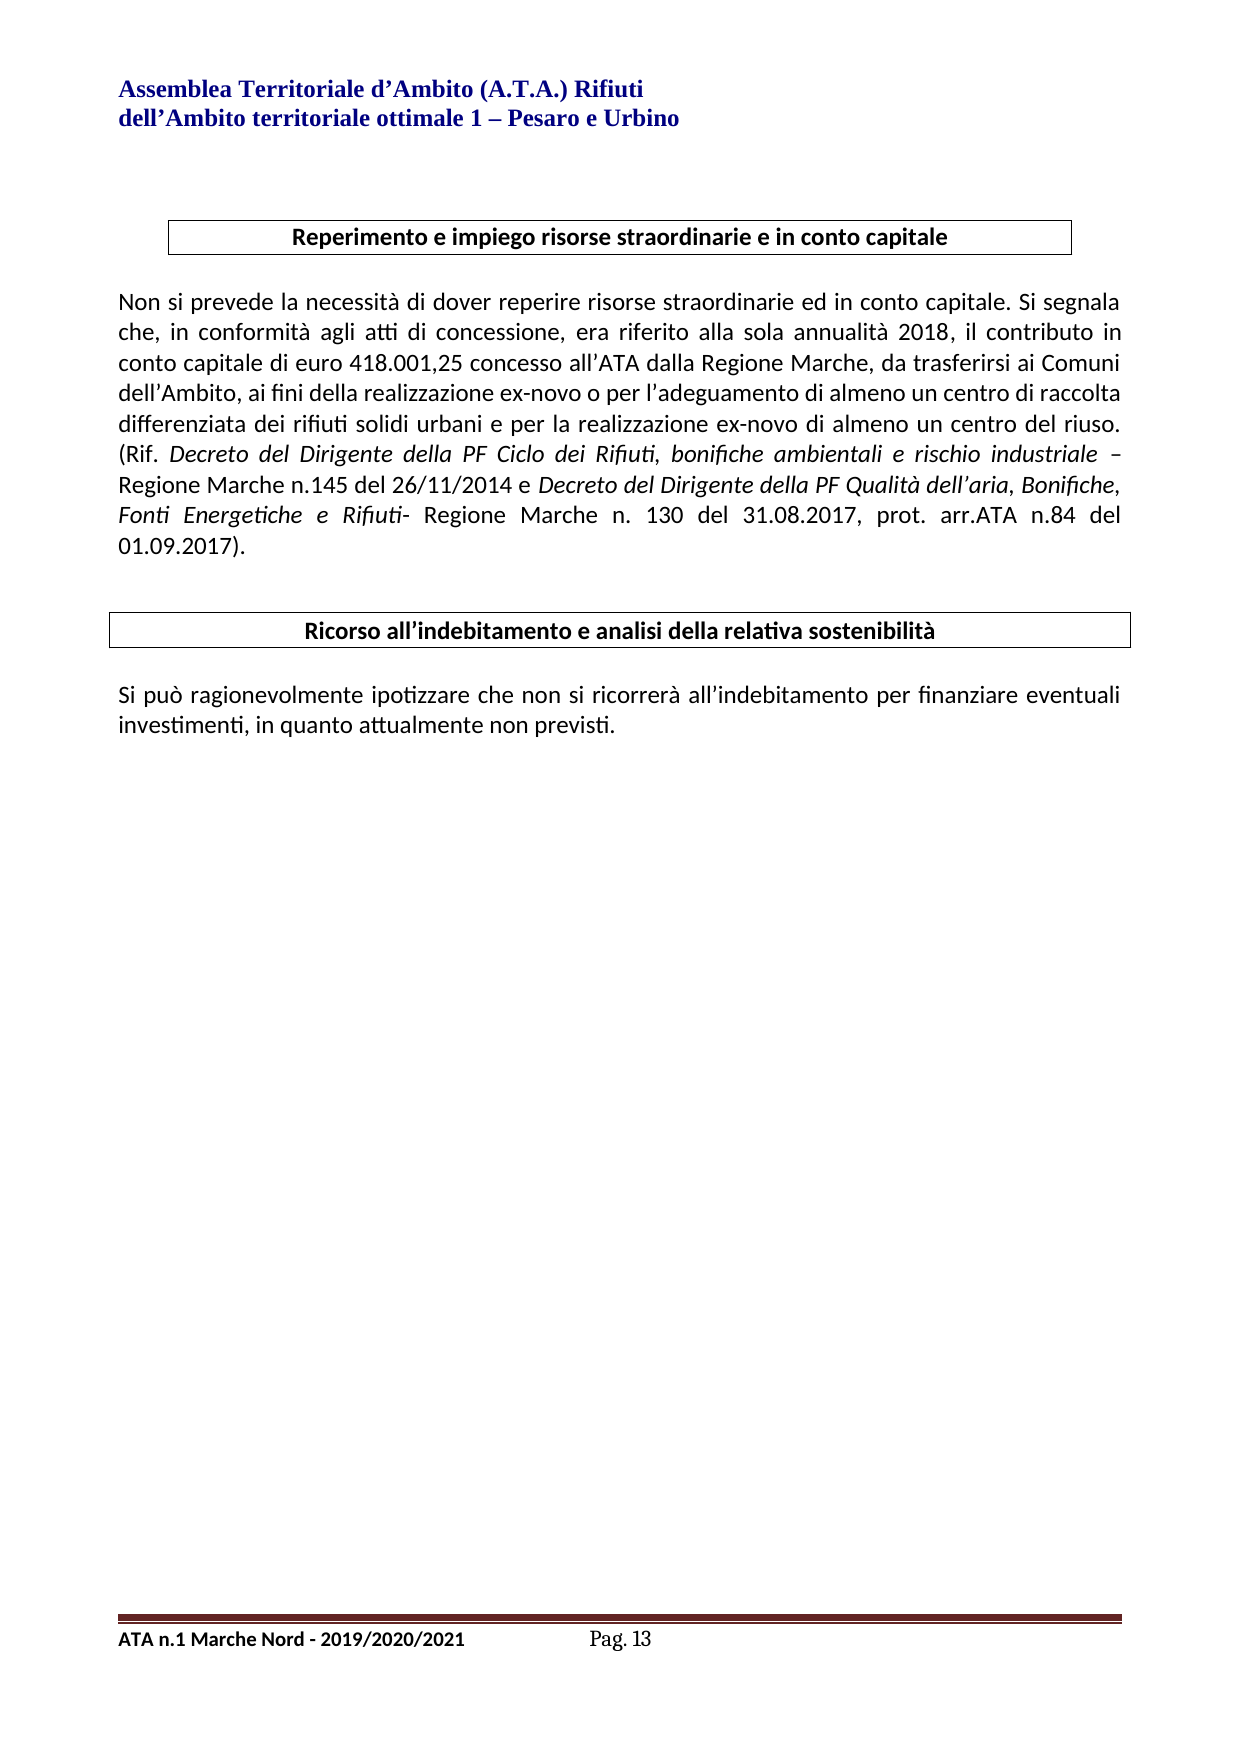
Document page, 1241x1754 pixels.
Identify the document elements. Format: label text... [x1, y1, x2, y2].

list Si può ragionevolmente ipotizzare che non si ricorrerà all’indebitamento per finanziare eventuali investimenti, in quanto attualmente non previsti. [118, 679, 1122, 740]
text Ricorso all’indebitamento e analisi della relativa sostenibilità [110, 613, 1130, 647]
text Reperimento e impiego risorse straordinarie e in conto capitale [169, 221, 1071, 254]
text Non si prevede la necessità di dover reperire risorse straordinarie ed in conto capitale. Si segnala che, in conformità agli atti di concessione, era riferito alla sola annualità 2018, il contributo in conto capitale di euro 418.001,25 concesso all’ATA dalla Regione Marche, da trasferirsi ai Comuni dell’Ambito, ai fini della realizzazione ex-novo o per l’adeguamento di almeno un centro di raccolta differenziata dei rifiuti solidi urbani e per la realizzazione ex-novo di almeno un centro del riuso. (Rif. Decreto del Dirigente della PF Ciclo dei Rifiuti, bonifiche ambientali e rischio industriale – Regione Marche n.145 del 26/11/2014 e Decreto del Dirigente della PF Qualità dell’aria, Bonifiche, Fonti Energetiche e Rifiuti- Regione Marche n. 130 del 31.08.2017, prot. arr.ATA n.84 del 01.09.2017). [118, 286, 1122, 560]
